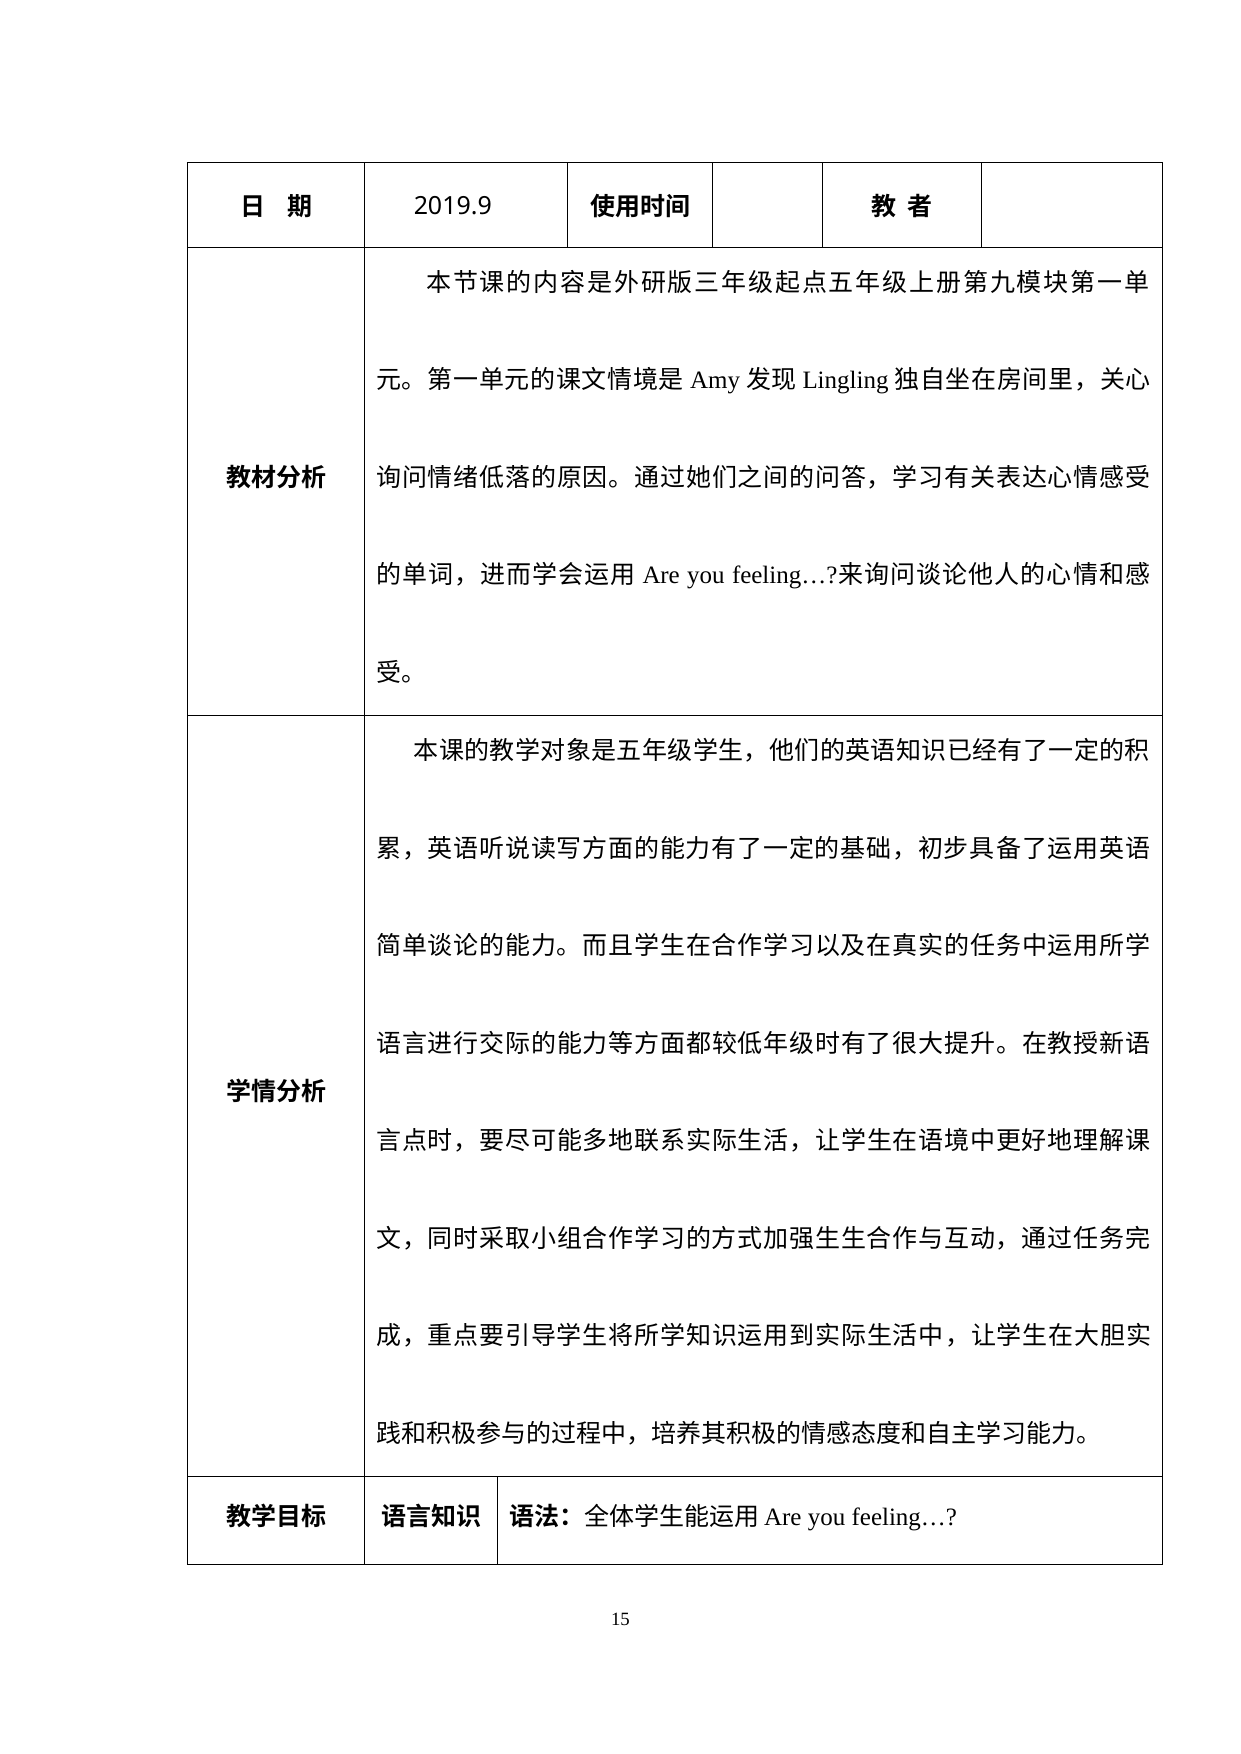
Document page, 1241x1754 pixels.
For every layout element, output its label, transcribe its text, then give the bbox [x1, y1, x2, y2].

table_cell 日 期 [188, 163, 364, 247]
table_cell 教学目标 [188, 1477, 364, 1564]
table_cell [713, 163, 822, 247]
table_cell 本节课的内容是外研版三年级起点五年级上册第九模块第一单元。第一单元的课文情境是Amy发现Lingling独自坐在房间里，关心询问情绪低落的原因。通过她们之间的问答，学习有关表达心情感受的单词，进而学会运用Are you feeling…?来询问谈论他人的心情和感受。 [365, 248, 1162, 715]
table_cell 学情分析 [188, 716, 364, 1476]
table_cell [498, 1477, 1162, 1564]
table_cell 2019.9 [365, 163, 567, 247]
table_cell [982, 163, 1162, 247]
table_cell 教材分析 [188, 248, 364, 715]
table_cell 教 者 [823, 163, 981, 247]
table_cell 本课的教学对象是五年级学生，他们的英语知识已经有了一定的积累，英语听说读写方面的能力有了一定的基础，初步具备了运用英语简单谈论的能力。而且学生在合作学习以及在真实的任务中运用所学语言进行交际的能力等方面都较低年级时有了很大提升。在教授新语言点时，要尽可能多地联系实际生活，让学生在语境中更好地理解课文，同时采取小组合作学习的方式加强生生合作与互动，通过任务完成，重点要引导学生将所学知识运用到实际生活中，让学生在大胆实践和积极参与的过程中，培养其积极的情感态度和自主学习能力。 [365, 716, 1162, 1476]
table_cell 语言知识 [365, 1477, 497, 1564]
table_cell 使用时间 [568, 163, 712, 247]
